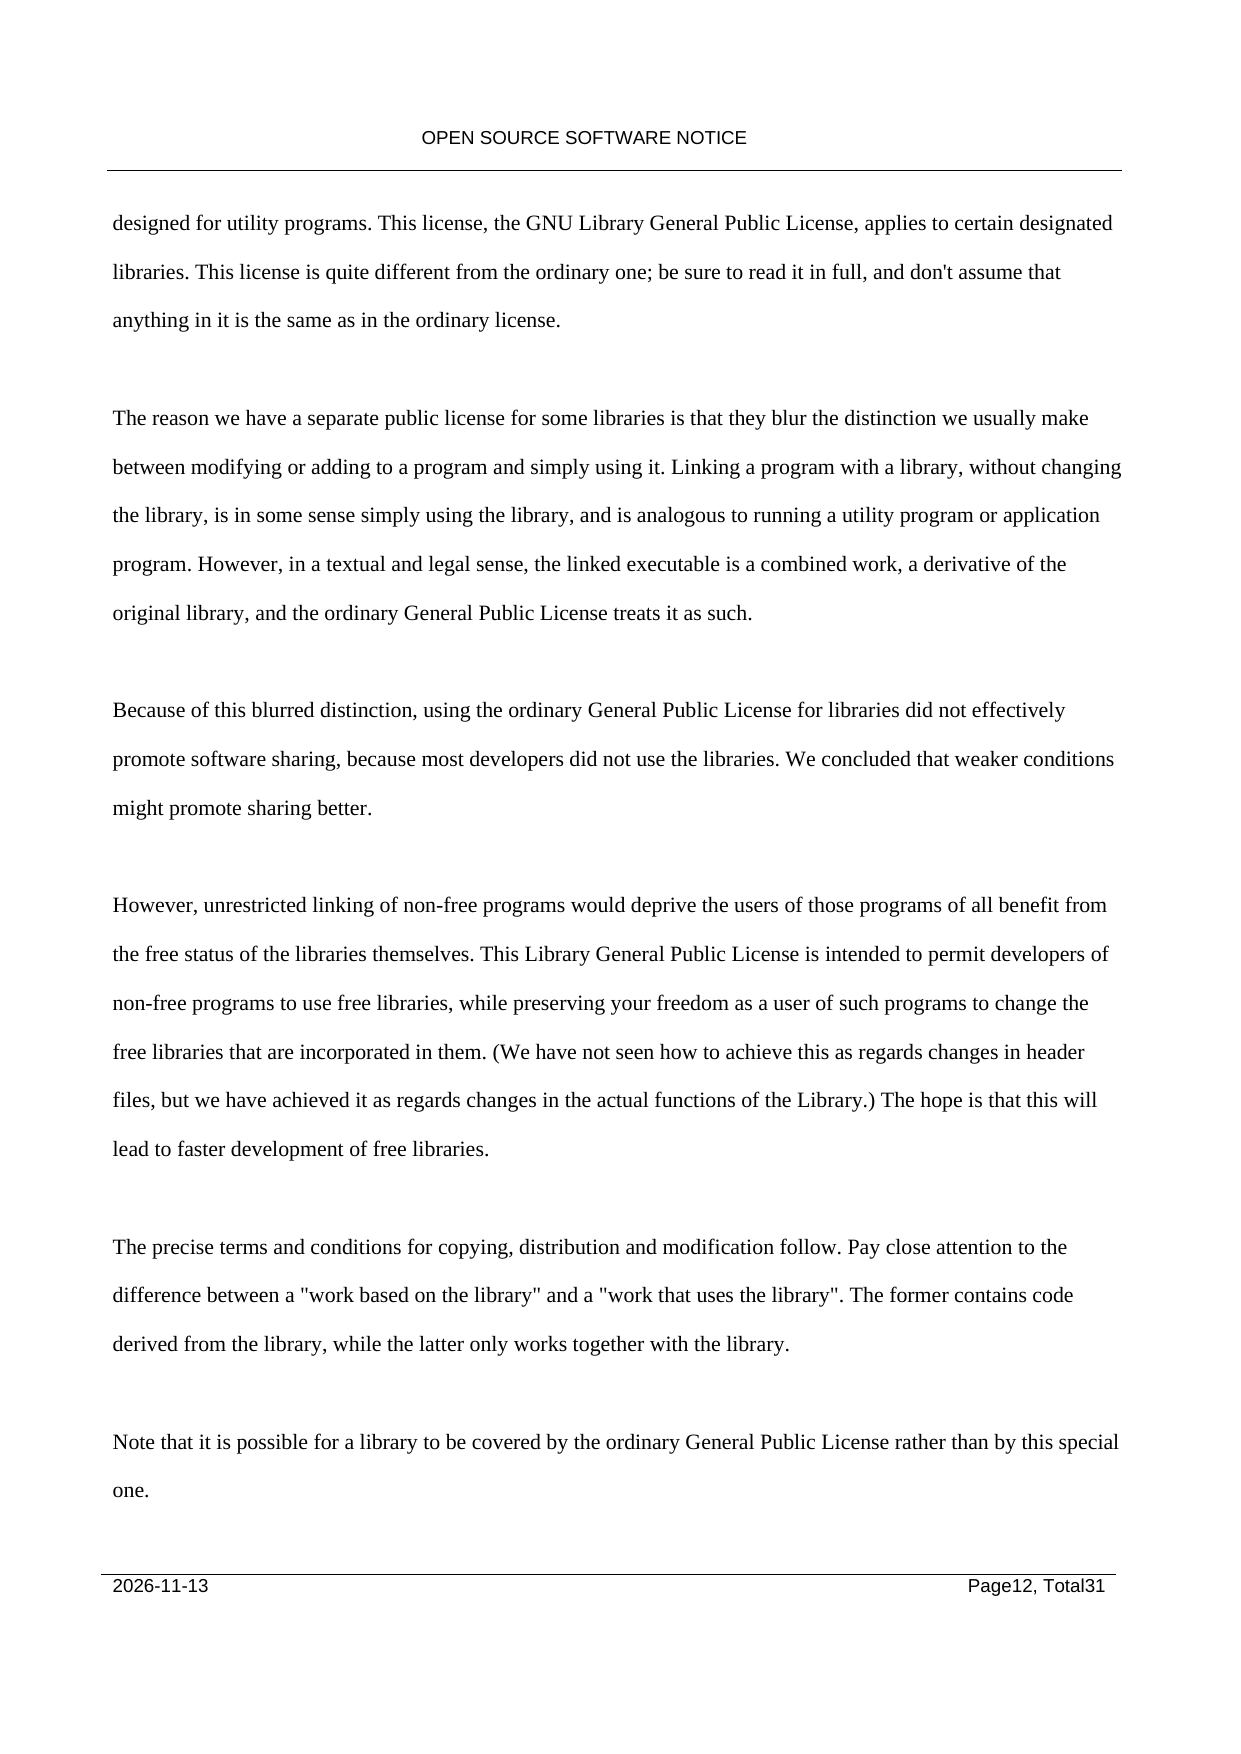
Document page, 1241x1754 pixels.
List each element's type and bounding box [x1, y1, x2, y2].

text [112, 206, 1128, 1506]
